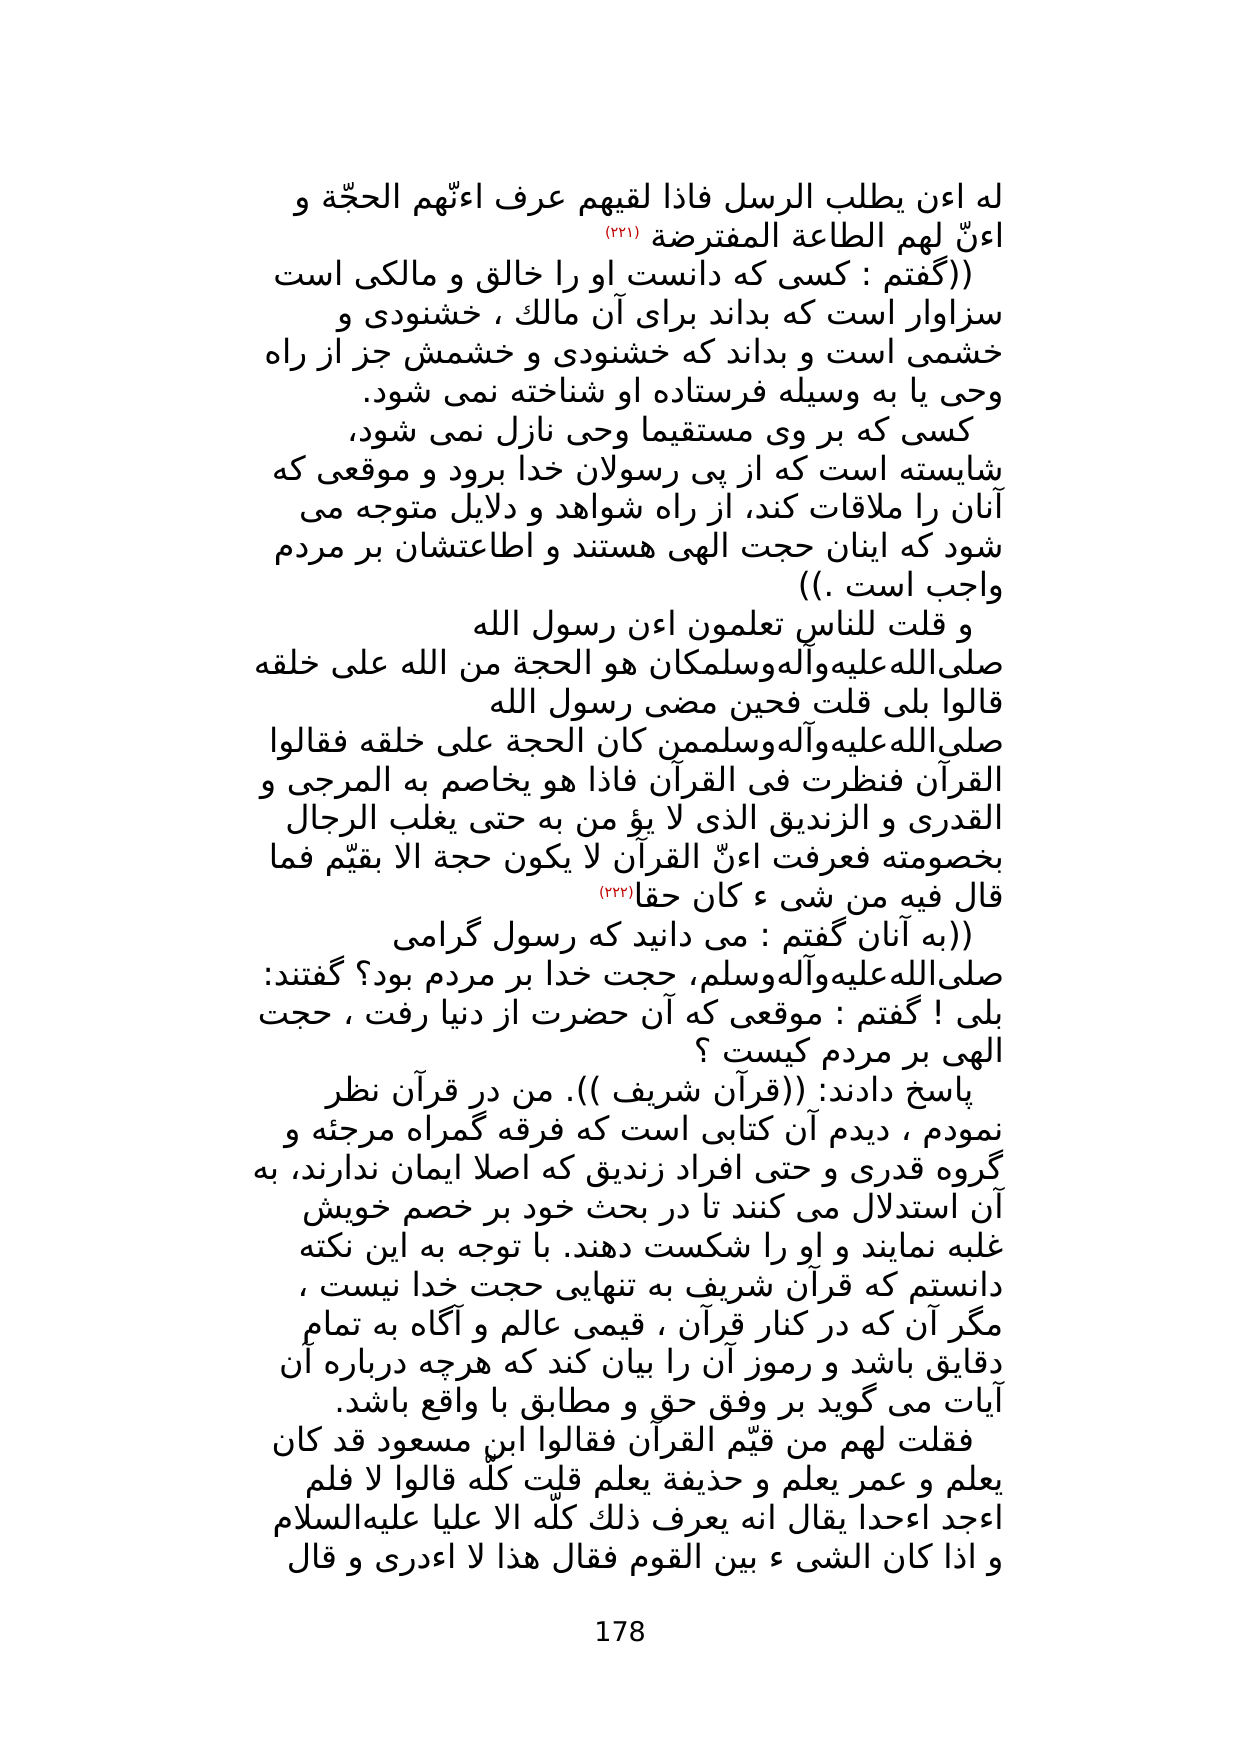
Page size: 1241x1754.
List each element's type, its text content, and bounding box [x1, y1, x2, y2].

text ((به آنان گفتم : مى دانيد كه رسول گرامى صلى‌الله‌عليه‌وآله‌وسلم، حجت خدا بر مردم بود؟ گفتند: بلى ! گفتم : موقعى كه آن حضرت از دنيا رفت ، حجت الهى بر مردم كيست ؟ [236, 915, 1004, 1071]
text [236, 177, 1004, 255]
text پاسخ دادند: ((قرآن شريف )). من در قرآن نظر نمودم ، ديدم آن كتابى است كه فرقه گمراه مرجئه و گروه قدرى و حتى افراد زنديق كه اصلا ايمان ندارند، به آن استدلال مى كنند تا در بحث خود بر خصم خويش غلبه نمايند و او را شكست دهند. با توجه به اين نكته دانستم كه قرآن شريف به تنهايى حجت خدا نيست ، مگر آن كه در كنار قرآن ، قيمى عالم و آگاه به تمام دقايق باشد و رموز آن را بيان كند كه هرچه درباره آن آيات مى گويد بر وفق حق و مطابق با واقع باشد. [236, 1071, 1004, 1421]
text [236, 1421, 1004, 1576]
text ((گفتم : كسى كه دانست او را خالق و مالكى است سزاوار است كه بداند براى آن مالك ، خشنودى و خشمى است و بداند كه خشنودى و خشمش جز از راه وحى يا به وسيله فرستاده او شناخته نمى شود. [236, 255, 1004, 410]
text كسى كه بر وى مستقيما وحى نازل نمى شود، شايسته است كه از پى رسولان خدا برود و موقعى كه آنان را ملاقات كند، از راه شواهد و دلايل متوجه مى شود كه اينان حجت الهى هستند و اطاعتشان بر مردم واجب است .)) [236, 410, 1004, 604]
text و قلت للناس تعلمون اءن رسول الله صلى‌الله‌عليه‌وآله‌وسلمكان هو الحجة من الله على خلقه قالوا بلى قلت فحين مضى رسول الله صلى‌الله‌عليه‌وآله‌وسلممن كان الحجة على خلقه فقالوا القرآن فنظرت فى القرآن فاذا هو يخاصم به المرجى و القدرى و الزنديق الذى لا يؤ من به حتى يغلب الرجال بخصومته فعرفت اءنّ القرآن لا يكون حجة الا بقيّم فما قال فيه من شى ء كان حقا(٢٢٢) [236, 604, 1004, 915]
